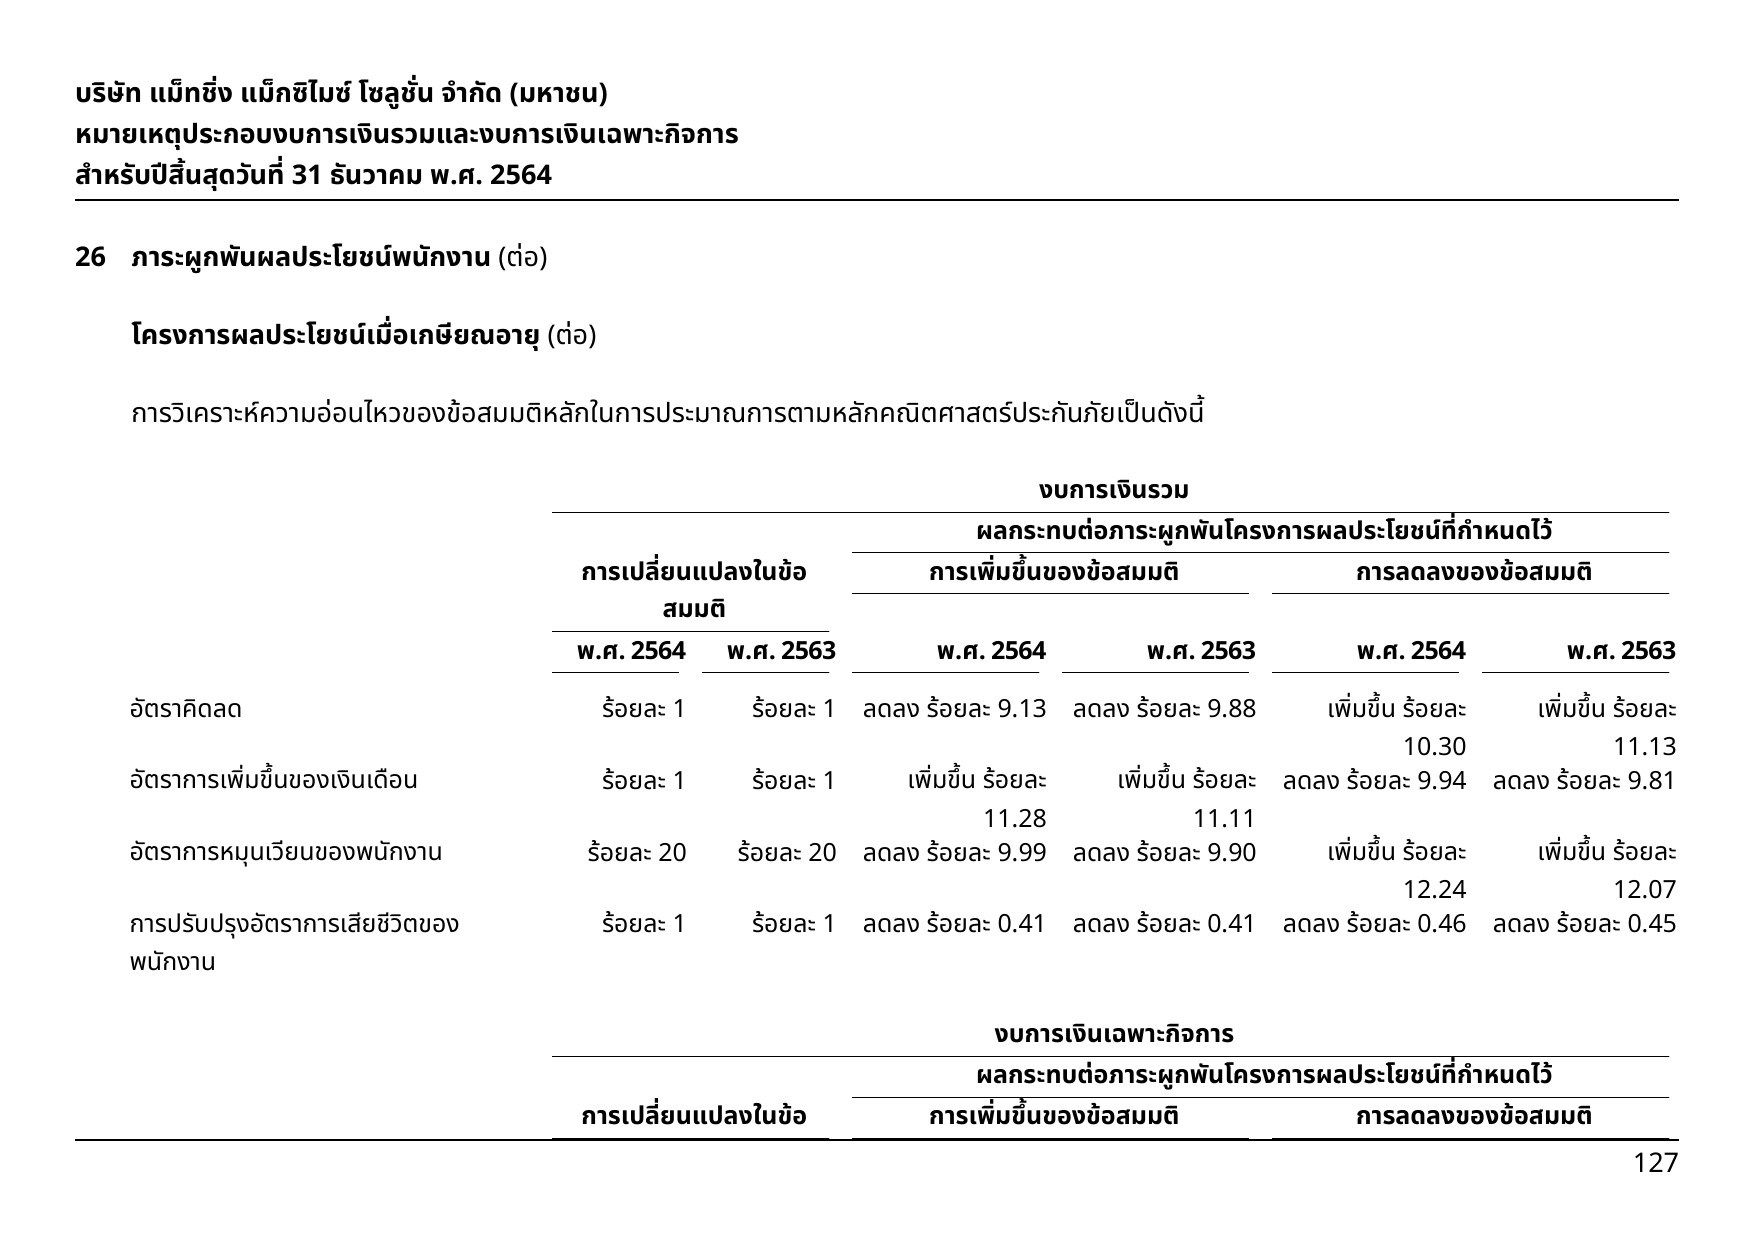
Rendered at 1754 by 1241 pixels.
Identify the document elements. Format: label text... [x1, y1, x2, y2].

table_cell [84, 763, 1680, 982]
text โครงการผลประโยชน์เมื่อเกษียณอายุ (ต่อ) [131, 316, 1679, 357]
text การวิเคราะห์ความอ่อนไหวของข้อสมมติหลักในการประมาณการตามหลักคณิตศาสตร์ประกันภัยเป็นดังนี้ [131, 394, 1679, 435]
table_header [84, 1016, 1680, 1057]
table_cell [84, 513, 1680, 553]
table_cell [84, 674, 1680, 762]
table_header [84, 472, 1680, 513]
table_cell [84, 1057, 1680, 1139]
text 26 ภาระผูกพันผลประโยชน์พนักงาน (ต่อ) [75, 238, 1679, 279]
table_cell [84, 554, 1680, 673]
